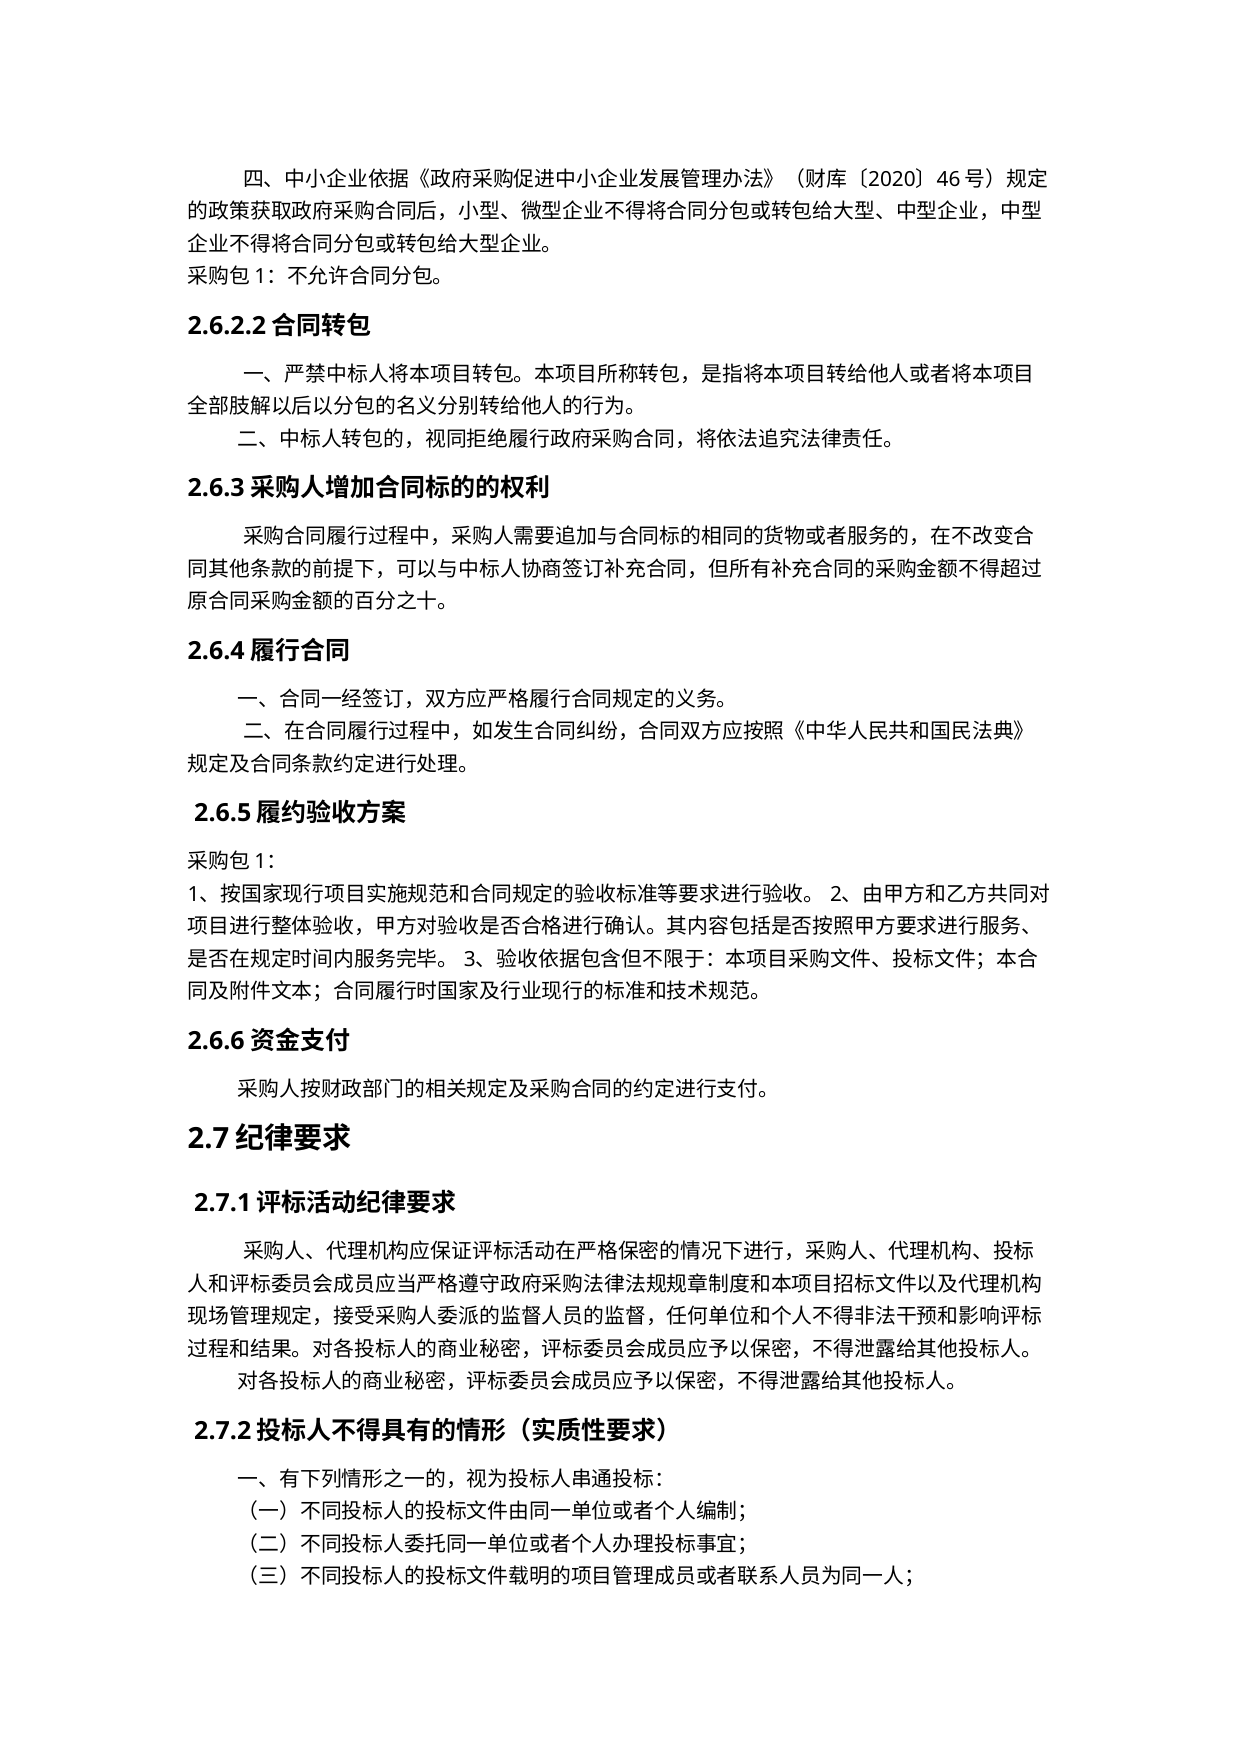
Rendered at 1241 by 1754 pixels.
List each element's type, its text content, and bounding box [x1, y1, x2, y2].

text 2.7纪律要求 [187, 1104, 1053, 1169]
text 2.7.1评标活动纪律要求 [187, 1169, 1053, 1234]
text 2.6.2.2合同转包 [187, 292, 1053, 357]
text （一）不同投标人的投标文件由同一单位或者个人编制； [187, 1494, 1053, 1527]
text 2.6.3采购人增加合同标的的权利 [187, 454, 1053, 519]
text 一、严禁中标人将本项目转包。本项目所称转包，是指将本项目转给他人或者将本项目全部肢解以后以分包的名义分别转给他人的行为。 [187, 357, 1053, 422]
text 采购人按财政部门的相关规定及采购合同的约定进行支付。 [187, 1072, 1053, 1104]
text 采购包1： [187, 844, 1053, 877]
text 2.7.2投标人不得具有的情形（实质性要求） [187, 1397, 1053, 1462]
text （三）不同投标人的投标文件载明的项目管理成员或者联系人员为同一人； [187, 1559, 1053, 1592]
text 1、按国家现行项目实施规范和合同规定的验收标准等要求进行验收。 2、由甲方和乙方共同对项目进行整体验收，甲方对验收是否合格进行确认。其内容包括是否按照甲方要求进行服务、是否在规定时间内服务完毕。 3、验收依据包含但不限于：本项目采购文件、投标文件；本合同及附件文本；合同履行时国家及行业现行的标准和技术规范。 [187, 877, 1053, 1007]
text 四、中小企业依据《政府采购促进中小企业发展管理办法》（财库〔2020〕46号）规定的政策获取政府采购合同后，小型、微型企业不得将合同分包或转包给大型、中型企业，中型企业不得将合同分包或转包给大型企业。 [187, 162, 1053, 259]
text 一、合同一经签订，双方应严格履行合同规定的义务。 [187, 682, 1053, 714]
text 对各投标人的商业秘密，评标委员会成员应予以保密，不得泄露给其他投标人。 [187, 1364, 1053, 1397]
text （二）不同投标人委托同一单位或者个人办理投标事宜； [187, 1527, 1053, 1559]
text 采购人、代理机构应保证评标活动在严格保密的情况下进行，采购人、代理机构、投标人和评标委员会成员应当严格遵守政府采购法律法规规章制度和本项目招标文件以及代理机构现场管理规定，接受采购人委派的监督人员的监督，任何单位和个人不得非法干预和影响评标过程和结果。对各投标人的商业秘密，评标委员会成员应予以保密，不得泄露给其他投标人。 [187, 1234, 1053, 1364]
text 二、在合同履行过程中，如发生合同纠纷，合同双方应按照《中华人民共和国民法典》规定及合同条款约定进行处理。 [187, 714, 1053, 779]
text 2.6.4履行合同 [187, 617, 1053, 682]
text 采购包1：不允许合同分包。 [187, 259, 1053, 292]
text 2.6.6资金支付 [187, 1007, 1053, 1072]
text 采购合同履行过程中，采购人需要追加与合同标的相同的货物或者服务的，在不改变合同其他条款的前提下，可以与中标人协商签订补充合同，但所有补充合同的采购金额不得超过原合同采购金额的百分之十。 [187, 519, 1053, 617]
text 2.6.5履约验收方案 [187, 779, 1053, 844]
text 一、有下列情形之一的，视为投标人串通投标： [187, 1462, 1053, 1494]
text 二、中标人转包的，视同拒绝履行政府采购合同，将依法追究法律责任。 [187, 422, 1053, 454]
